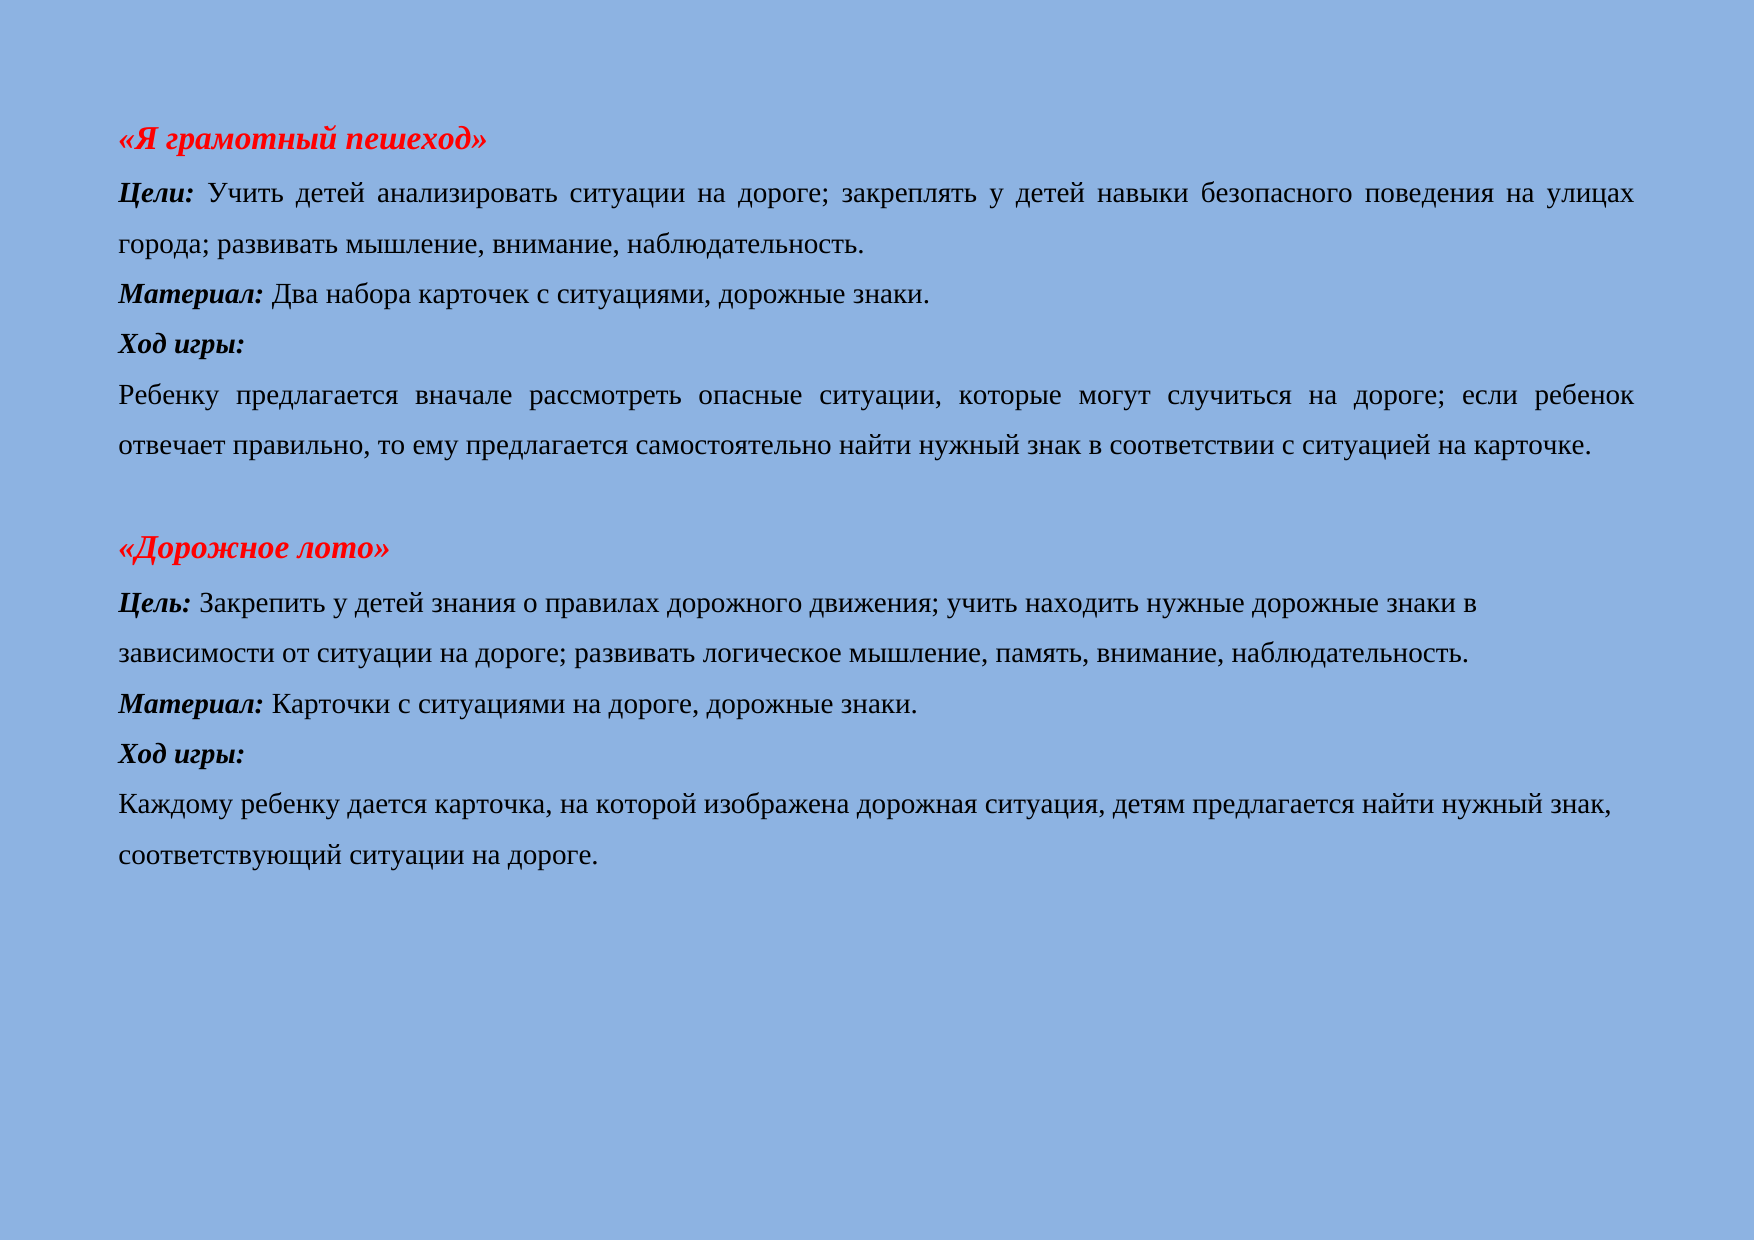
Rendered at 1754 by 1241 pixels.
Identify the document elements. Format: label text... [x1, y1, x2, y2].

text «Я грамотный пешеход» [118, 118, 1636, 156]
text Ход игры: [118, 327, 1636, 360]
text Цель: Закрепить у детей знания о правилах дорожного движения; учить находить нужные дорожные знаки в зависимости от ситуации на дороге; развивать логическое мышление, память, внимание, наблюдательность. [118, 585, 1636, 669]
text «Дорожное лото» [118, 528, 1636, 566]
text Ребенку предлагается вначале рассмотреть опасные ситуации, которые могут случиться на дороге; если ребенок отвечает правильно, то ему предлагается самостоятельно найти нужный знак в соответствии с ситуацией на карточке. [118, 377, 1636, 461]
text Каждому ребенку дается карточка, на которой изображена дорожная ситуация, детям предлагается найти нужный знак, соответствующий ситуации на дороге. [118, 787, 1636, 870]
text Цели: Учить детей анализировать ситуации на дороге; закреплять у детей навыки безопасного поведения на улицах города; развивать мышление, внимание, наблюдательность. [118, 176, 1636, 259]
text Материал: Два набора карточек с ситуациями, дорожные знаки. [118, 276, 1636, 310]
text Материал: Карточки с ситуациями на дороге, дорожные знаки. [118, 686, 1636, 719]
text Ход игры: [118, 736, 1636, 770]
